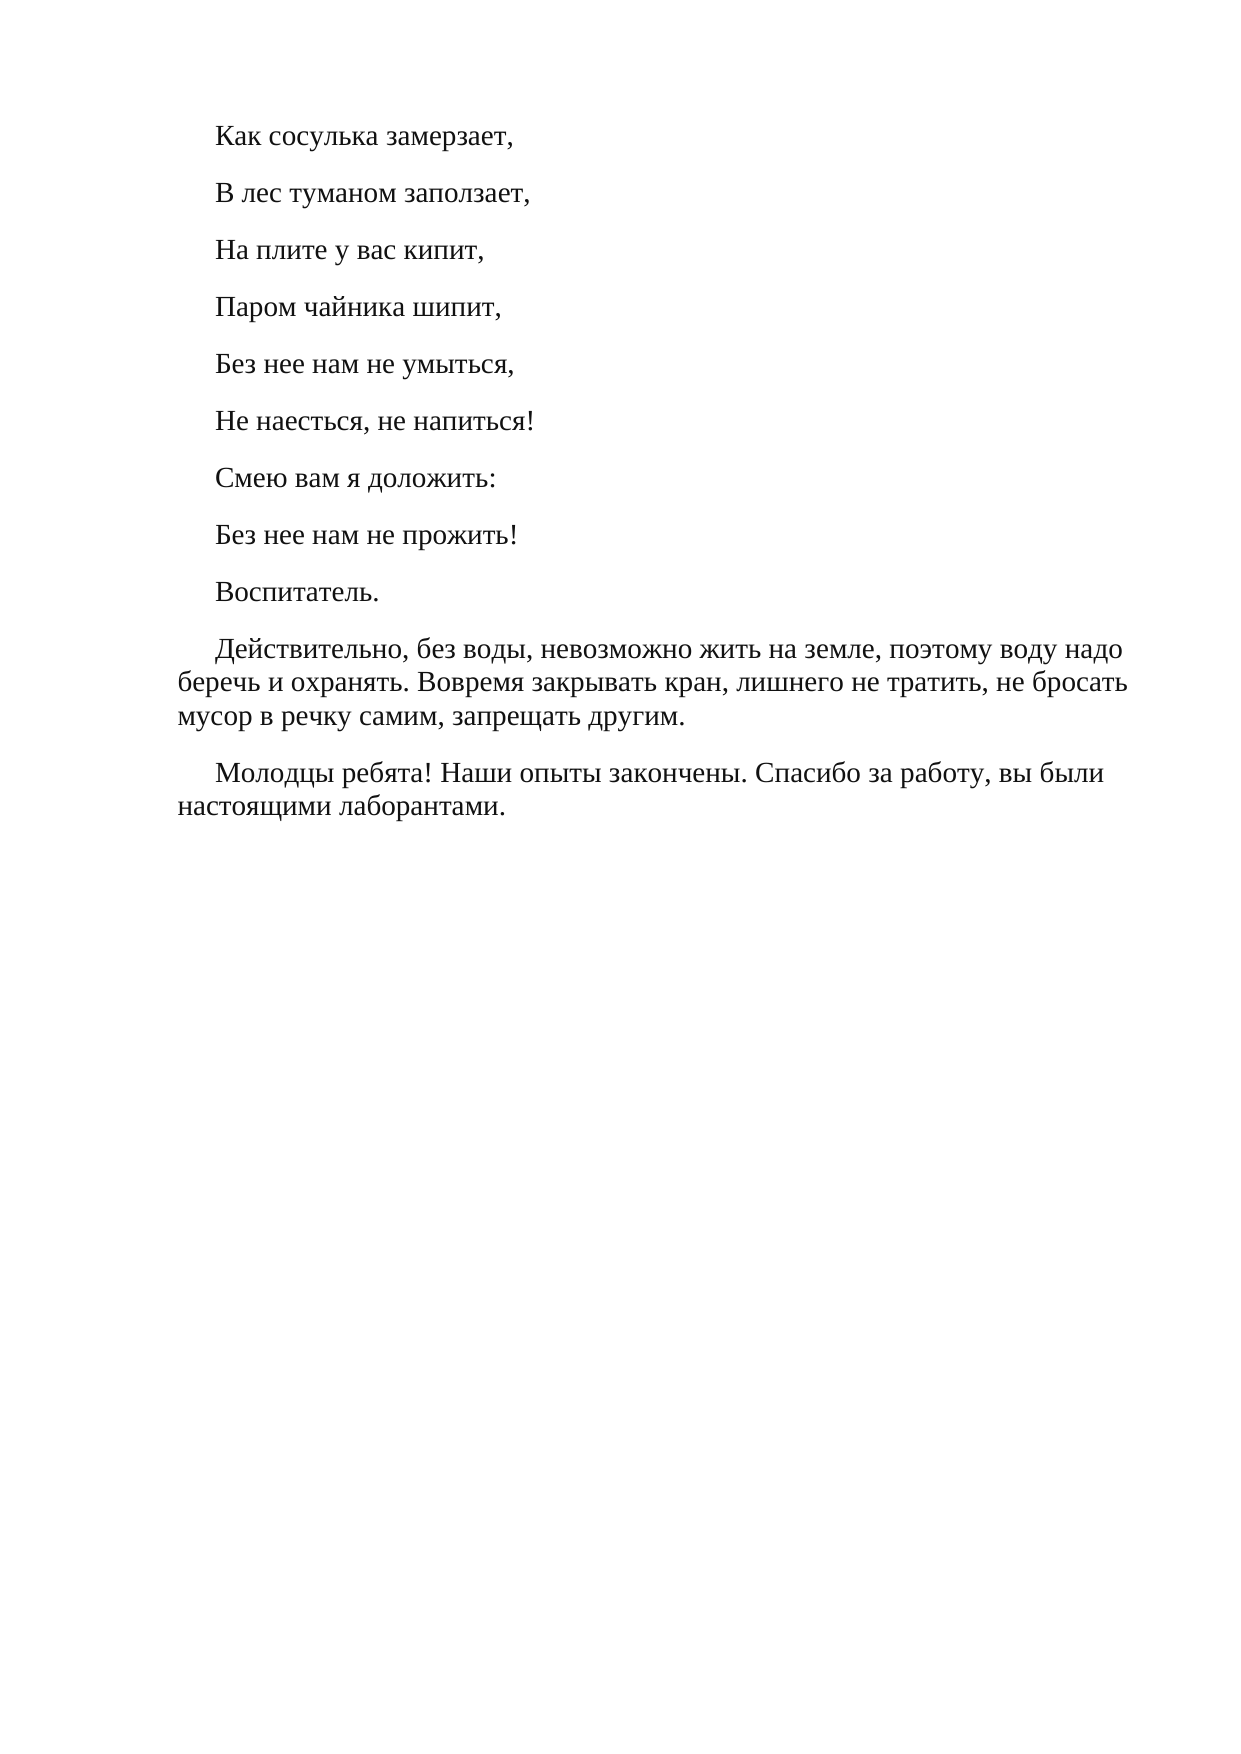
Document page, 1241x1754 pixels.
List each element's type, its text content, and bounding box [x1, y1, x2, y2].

text Как сосулька замерзает, [177, 118, 1152, 152]
text Без нее нам не прожить! [177, 517, 1152, 551]
text На плите у вас кипит, [177, 232, 1152, 266]
text Молодцы ребята! Наши опыты закончены. Спасибо за работу, вы были настоящими лаборантами. [177, 755, 1152, 822]
text Действительно, без воды, невозможно жить на земле, поэтому воду надо беречь и охранять. Вовремя закрывать кран, лишнего не тратить, не бросать мусор в речку самим, запрещать другим. [177, 631, 1152, 732]
text Не наесться, не напиться! [177, 403, 1152, 437]
text Воспитатель. [177, 574, 1152, 607]
text Паром чайника шипит, [177, 289, 1152, 323]
text В лес туманом заползает, [177, 175, 1152, 209]
text Без нее нам не умыться, [177, 346, 1152, 379]
text Смею вам я доложить: [177, 460, 1152, 493]
